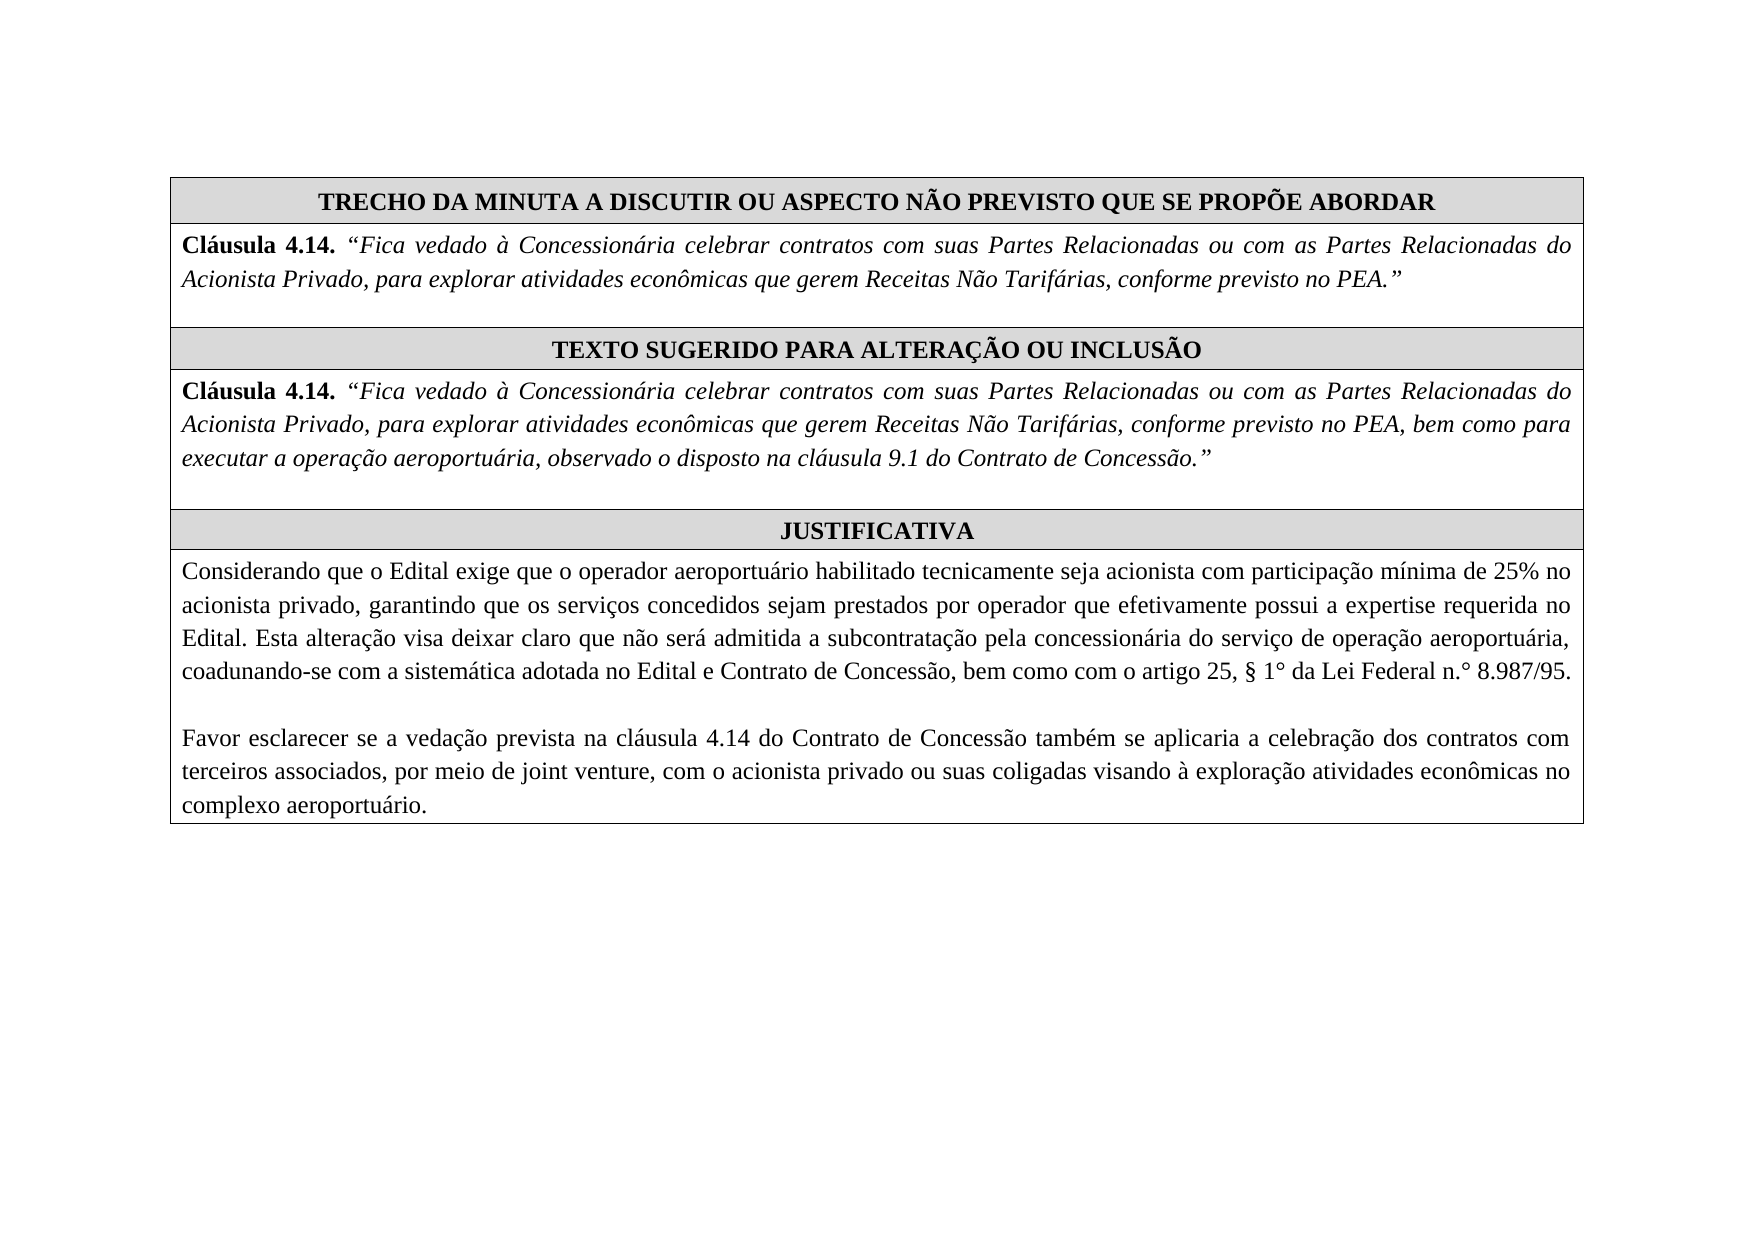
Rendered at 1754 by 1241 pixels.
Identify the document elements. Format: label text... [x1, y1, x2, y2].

table_header TRECHO DA MINUTA A DISCUTIR OU ASPECTO NÃO PREVISTO QUE SE PROPÕE ABORDAR [171, 178, 1583, 223]
table_cell Considerando que o Edital exige que o operador aeroportuário habilitado tecnicamente seja acionista com participação mínima de 25% no acionista privado, garantindo que os serviços concedidos sejam prestados por operador que efetivamente possui a expertise requerida no Edital. Esta alteração visa deixar claro que não será admitida a subcontratação pela concessionária do serviço de operação aeroportuária, coadunando-se com a sistemática adotada no Edital e Contrato de Concessão, bem como com o artigo 25, § 1° da Lei Federal n.° 8.987/95. Favor esclarecer se a vedação prevista na cláusula 4.14 do Contrato de Concessão também se aplicaria a celebração dos contratos com terceiros associados, por meio de joint venture, com o acionista privado ou suas coligadas visando à exploração atividades econômicas no complexo aeroportuário. [171, 550, 1583, 823]
table_cell Cláusula 4.14. “Fica vedado à Concessionária celebrar contratos com suas Partes Relacionadas ou com as Partes Relacionadas do Acionista Privado, para explorar atividades econômicas que gerem Receitas Não Tarifárias, conforme previsto no PEA, bem como para executar a operação aeroportuária, observado o disposto na cláusula 9.1 do Contrato de Concessão.” [171, 370, 1583, 509]
table_cell TEXTO SUGERIDO PARA ALTERAÇÃO OU INCLUSÃO [171, 328, 1583, 369]
table_cell JUSTIFICATIVA [171, 510, 1583, 549]
table_cell Cláusula 4.14. “Fica vedado à Concessionária celebrar contratos com suas Partes Relacionadas ou com as Partes Relacionadas do Acionista Privado, para explorar atividades econômicas que gerem Receitas Não Tarifárias, conforme previsto no PEA.” [171, 224, 1583, 327]
